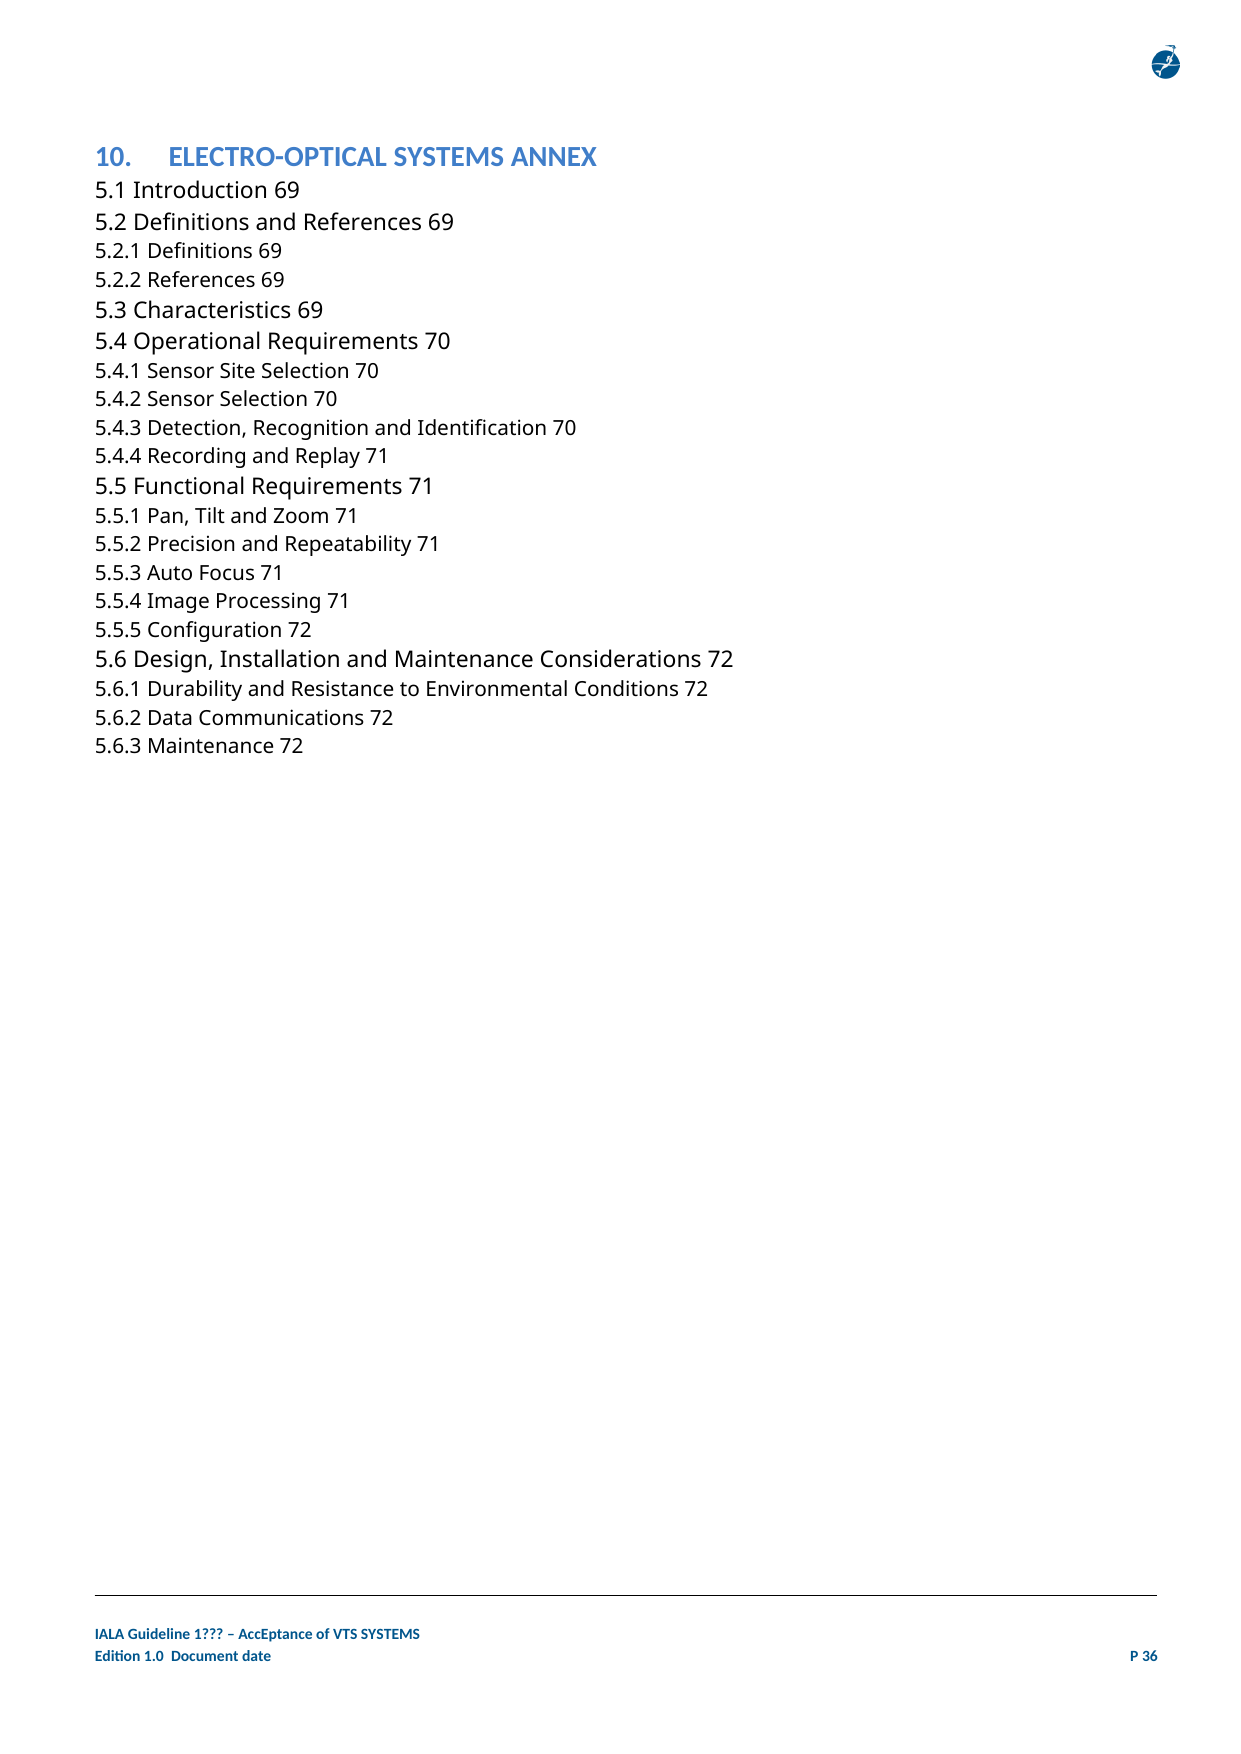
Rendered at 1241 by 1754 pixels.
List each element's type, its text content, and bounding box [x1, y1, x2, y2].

text 5.6.2 Data Communications 72 [94, 703, 1157, 731]
text 5.1 Introduction 69 [94, 174, 1157, 205]
text 5.2.2 References 69 [94, 265, 1157, 293]
text 5.4.1 Sensor Site Selection 70 [94, 356, 1157, 384]
text 5.6.3 Maintenance 72 [94, 731, 1157, 760]
text 5.3 Characteristics 69 [94, 293, 1157, 325]
text 5.5.3 Auto Focus 71 [94, 558, 1157, 586]
text 5.6 Design, Installation and Maintenance Considerations 72 [94, 643, 1157, 674]
text 5.4.2 Sensor Selection 70 [94, 384, 1157, 413]
text 5.5.5 Configuration 72 [94, 615, 1157, 643]
text 5.2 Definitions and References 69 [94, 205, 1157, 237]
picture [1120, 0, 1239, 114]
text 5.5 Functional Requirements 71 [94, 470, 1157, 501]
text 5.6.1 Durability and Resistance to Environmental Conditions 72 [94, 674, 1157, 703]
subtitle ELECTRO-OPTICAL SYSTEMS ANNEX [94, 138, 1157, 174]
text 5.5.1 Pan, Tilt and Zoom 71 [94, 501, 1157, 529]
text 5.5.2 Precision and Repeatability 71 [94, 529, 1157, 558]
text 5.4 Operational Requirements 70 [94, 325, 1157, 356]
text 5.4.3 Detection, Recognition and Identification 70 [94, 413, 1157, 441]
text 5.2.1 Definitions 69 [94, 237, 1157, 265]
text 5.5.4 Image Processing 71 [94, 586, 1157, 615]
text 5.4.4 Recording and Replay 71 [94, 441, 1157, 470]
